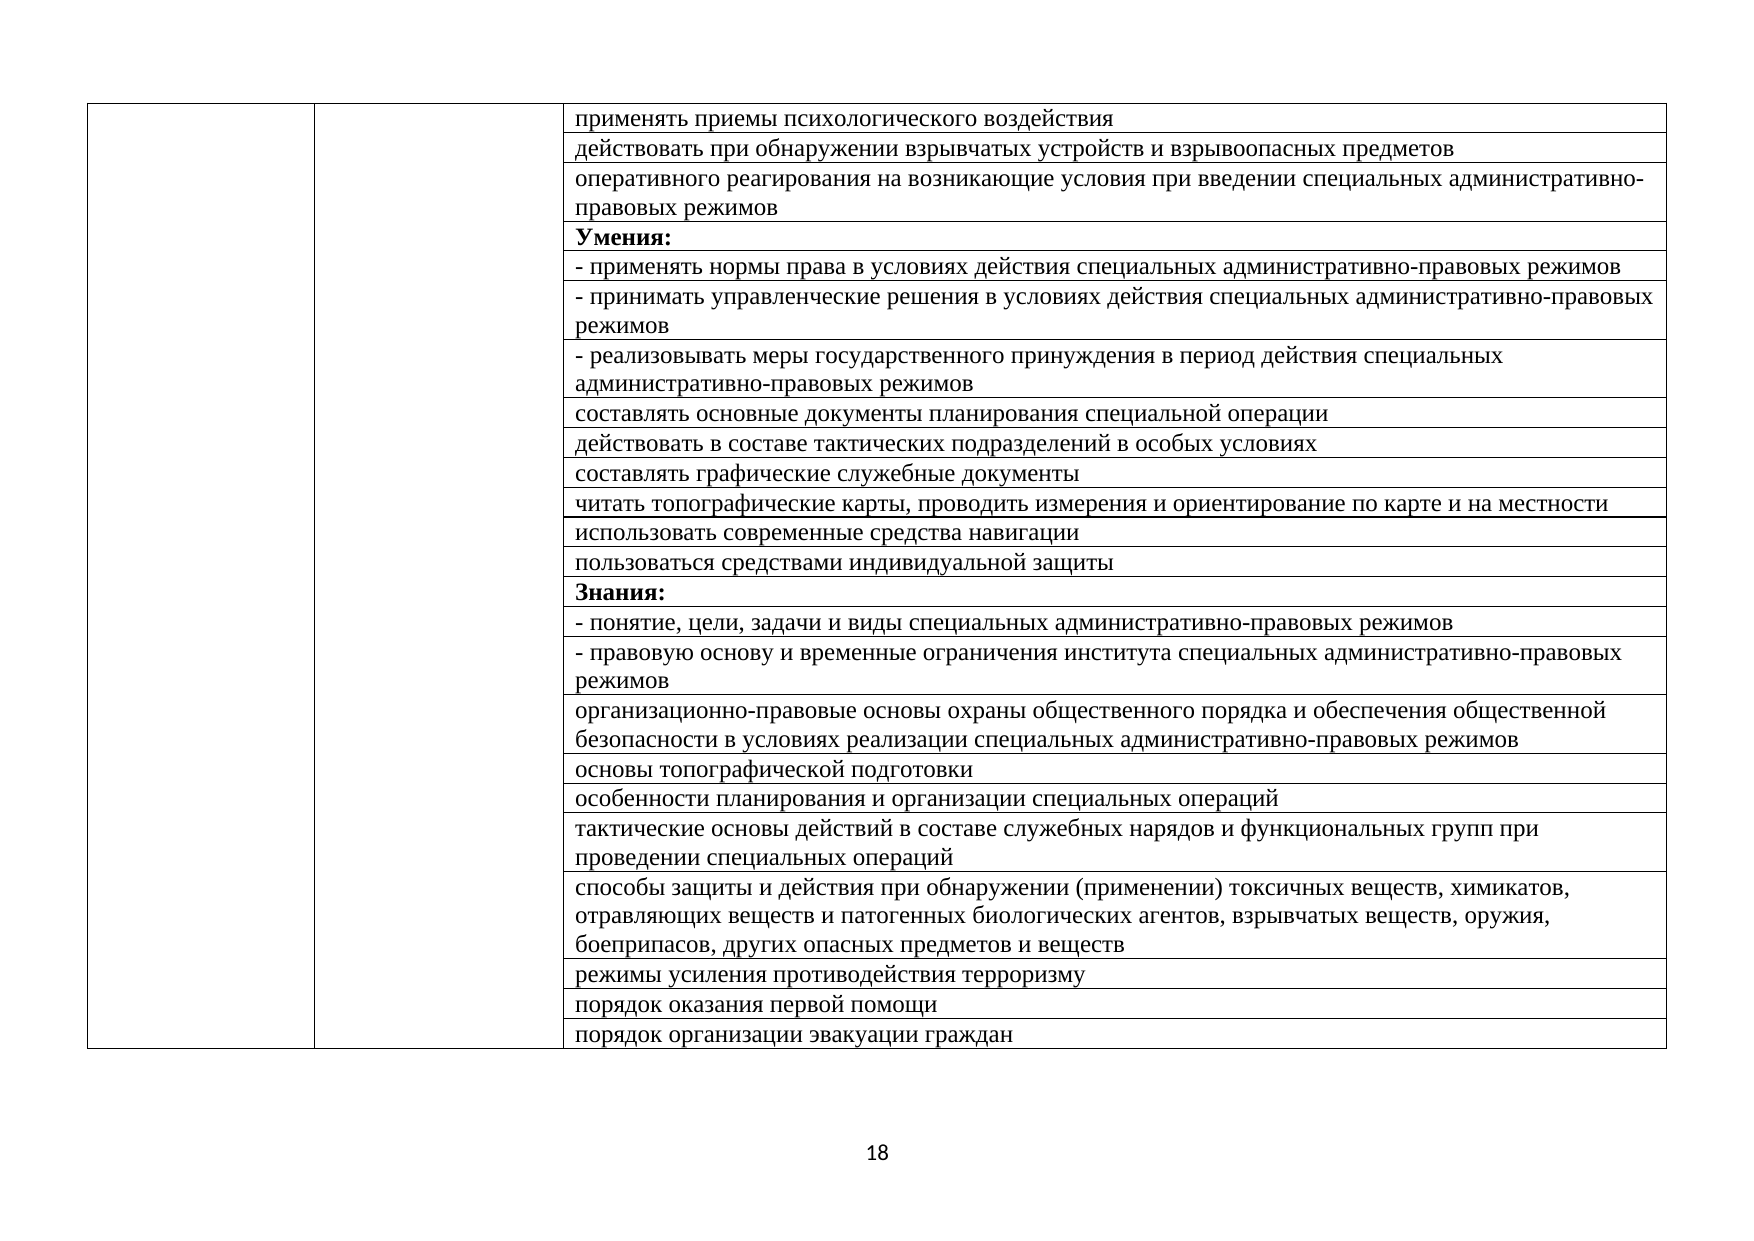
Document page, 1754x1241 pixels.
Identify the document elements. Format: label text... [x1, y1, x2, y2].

table_cell составлять графические служебные документы [564, 458, 1666, 487]
table_cell читать топографические карты, проводить измерения и ориентирование по карте и на местности [564, 488, 1666, 516]
table_cell порядок организации эвакуации граждан [564, 1019, 1666, 1047]
table_cell Умения: [564, 222, 1666, 250]
table_cell действовать при обнаружении взрывчатых устройств и взрывоопасных предметов [564, 133, 1666, 162]
table_cell - понятие, цели, задачи и виды специальных административно-правовых режимов [564, 607, 1666, 636]
table_cell - реализовывать меры государственного принуждения в период действия специальных административно-правовых режимов [564, 340, 1666, 397]
table_cell - применять нормы права в условиях действия специальных административно-правовых режимов [564, 251, 1666, 280]
table_cell составлять основные документы планирования специальной операции [564, 398, 1666, 427]
table_cell порядок оказания первой помощи [564, 989, 1666, 1018]
table_cell пользоваться средствами индивидуальной защиты [564, 547, 1666, 576]
table_cell Знания: [564, 577, 1666, 606]
table_cell способы защиты и действия при обнаружении (применении) токсичных веществ, химикатов, отравляющих веществ и патогенных биологических агентов, взрывчатых веществ, оружия, боеприпасов, других опасных предметов и веществ [564, 872, 1666, 958]
table_cell оперативного реагирования на возникающие условия при введении специальных административно-правовых режимов [564, 163, 1666, 221]
table_cell использовать современные средства навигации [564, 518, 1666, 546]
table_cell особенности планирования и организации специальных операций [564, 784, 1666, 812]
table_cell основы топографической подготовки [564, 754, 1666, 782]
table_cell применять приемы психологического воздействия [564, 104, 1666, 132]
table_cell режимы усиления противодействия терроризму [564, 959, 1666, 988]
table_cell тактические основы действий в составе служебных нарядов и функциональных групп при проведении специальных операций [564, 813, 1666, 871]
table_cell действовать в составе тактических подразделений в особых условиях [564, 428, 1666, 457]
table_cell организационно-правовые основы охраны общественного порядка и обеспечения общественной безопасности в условиях реализации специальных административно-правовых режимов [564, 695, 1666, 753]
table_cell - правовую основу и временные ограничения института специальных административно-правовых режимов [564, 637, 1666, 694]
table_cell - принимать управленческие решения в условиях действия специальных административно-правовых режимов [564, 281, 1666, 339]
